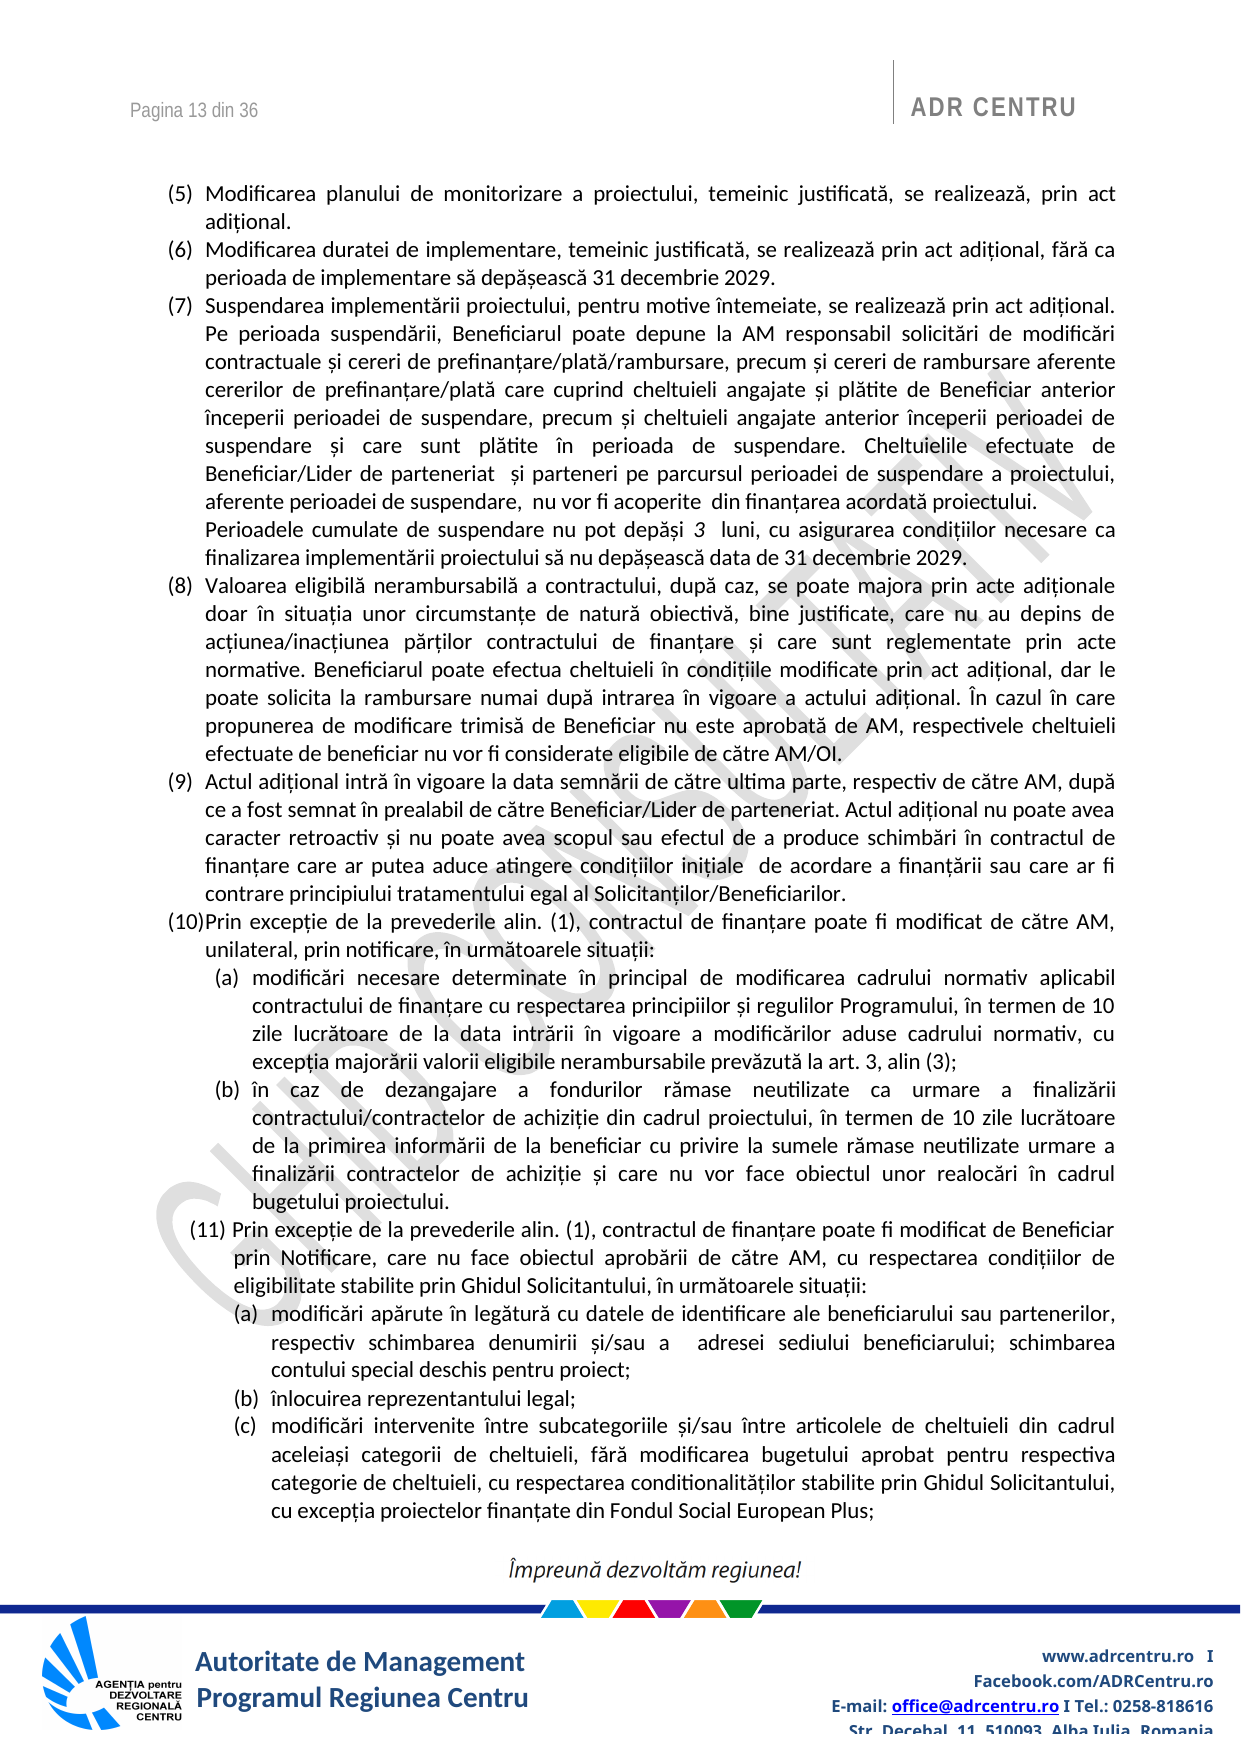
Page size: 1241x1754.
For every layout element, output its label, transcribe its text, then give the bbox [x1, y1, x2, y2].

list modificări intervenite între subcategoriile și/sau între articolele de cheltuieli din cadrul aceleiași categorii de cheltuieli, fără modificarea bugetului aprobat pentru respectiva categorie de cheltuieli, cu respectarea conditionalităților stabilite prin Ghidul Solicitantului, cu excepția proiectelor finanțate din Fondul Social European Plus; [233, 1412, 1117, 1524]
list modificări apărute în legătură cu datele de identificare ale beneficiarului sau partenerilor, respectiv schimbarea denumirii și/sau a adresei sediului beneficiarului; schimbarea contului special deschis pentru proiect; [233, 1299, 1117, 1384]
picture [495, 1556, 814, 1583]
list modificări necesare determinate în principal de modificarea cadrului normativ aplicabil contractului de finanțare cu respectarea principiilor și regulilor Programului, în termen de 10 zile lucrătoare de la data intrării în vigoare a modificărilor aduse cadrului normativ, cu excepția majorării valorii eligibile nerambursabile prevăzută la art. 3, alin (3); [214, 963, 1117, 1075]
list Valoarea eligibilă nerambursabilă a contractului, după caz, se poate majora prin acte adiționale doar în situația unor circumstanțe de natură obiectivă, bine justificate, care nu au depins de acțiunea/inacțiunea părților contractului de finanțare și care sunt reglementate prin acte normative. Beneficiarul poate efectua cheltuieli în condițiile modificate prin act adițional, dar le poate solicita la rambursare numai după intrarea în vigoare a actului adițional. În cazul în care propunerea de modificare trimisă de Beneficiar nu este aprobată de AM, respectivele cheltuieli efectuate de beneficiar nu vor fi considerate eligibile de către AM/OI. [167, 571, 1117, 767]
list Prin excepție de la prevederile alin. (1), contractul de finanțare poate fi modificat de către AM, unilateral, prin notificare, în următoarele situații: [167, 907, 1117, 963]
list Suspendarea implementării proiectului, pentru motive întemeiate, se realizează prin act adițional. Pe perioada suspendării, Beneficiarul poate depune la AM responsabil solicitări de modificări contractuale și cereri de prefinanțare/plată/rambursare, precum și cereri de rambursare aferente cererilor de prefinanțare/plată care cuprind cheltuieli angajate și plătite de Beneficiar anterior începerii perioadei de suspendare, precum și cheltuieli angajate anterior începerii perioadei de suspendare și care sunt plătite în perioada de suspendare. Cheltuielile efectuate de Beneficiar/Lider de parteneriat și parteneri pe parcursul perioadei de suspendare a proiectului, aferente perioadei de suspendare, nu vor fi acoperite din finanțarea acordată proiectului. [167, 291, 1117, 515]
picture [0, 1600, 550, 1730]
list Modificarea planului de monitorizare a proiectului, temeinic justificată, se realizează, prin act adițional. [167, 179, 1117, 235]
list înlocuirea reprezentantului legal; [233, 1384, 1117, 1412]
list Actul adițional intră în vigoare la data semnării de către ultima parte, respectiv de către AM, după ce a fost semnat în prealabil de către Beneficiar/Lider de parteneriat. Actul adițional nu poate avea caracter retroactiv și nu poate avea scopul sau efectul de a produce schimbări în contractul de finanțare care ar putea aduce atingere condițiilor inițiale de acordare a finanțării sau care ar fi contrare principiului tratamentului egal al Solicitanților/Beneficiarilor. [167, 767, 1117, 907]
text (11) Prin excepție de la prevederile alin. (1), contractul de finanțare poate fi modificat de Beneficiar prin Notificare, care nu face obiectul aprobării de către AM, cu respectarea condițiilor de eligibilitate stabilite prin Ghidul Solicitantului, în următoarele situații: [189, 1216, 1117, 1299]
text Perioadele cumulate de suspendare nu pot depăși 3 luni, cu asigurarea condițiilor necesare ca finalizarea implementării proiectului să nu depășească data de 31 decembrie 2029. [205, 515, 1117, 571]
list Modificarea duratei de implementare, temeinic justificată, se realizează prin act adițional, fără ca perioada de implementare să depășească 31 decembrie 2029. [167, 235, 1117, 291]
list în caz de dezangajare a fondurilor rămase neutilizate ca urmare a finalizării contractului/contractelor de achiziție din cadrul proiectului, în termen de 10 zile lucrătoare de la primirea informării de la beneficiar cu privire la sumele rămase neutilizate urmare a finalizării contractelor de achiziție și care nu vor face obiectul unor realocări în cadrul bugetului proiectului. [214, 1075, 1117, 1216]
picture [574, 1600, 1241, 1618]
